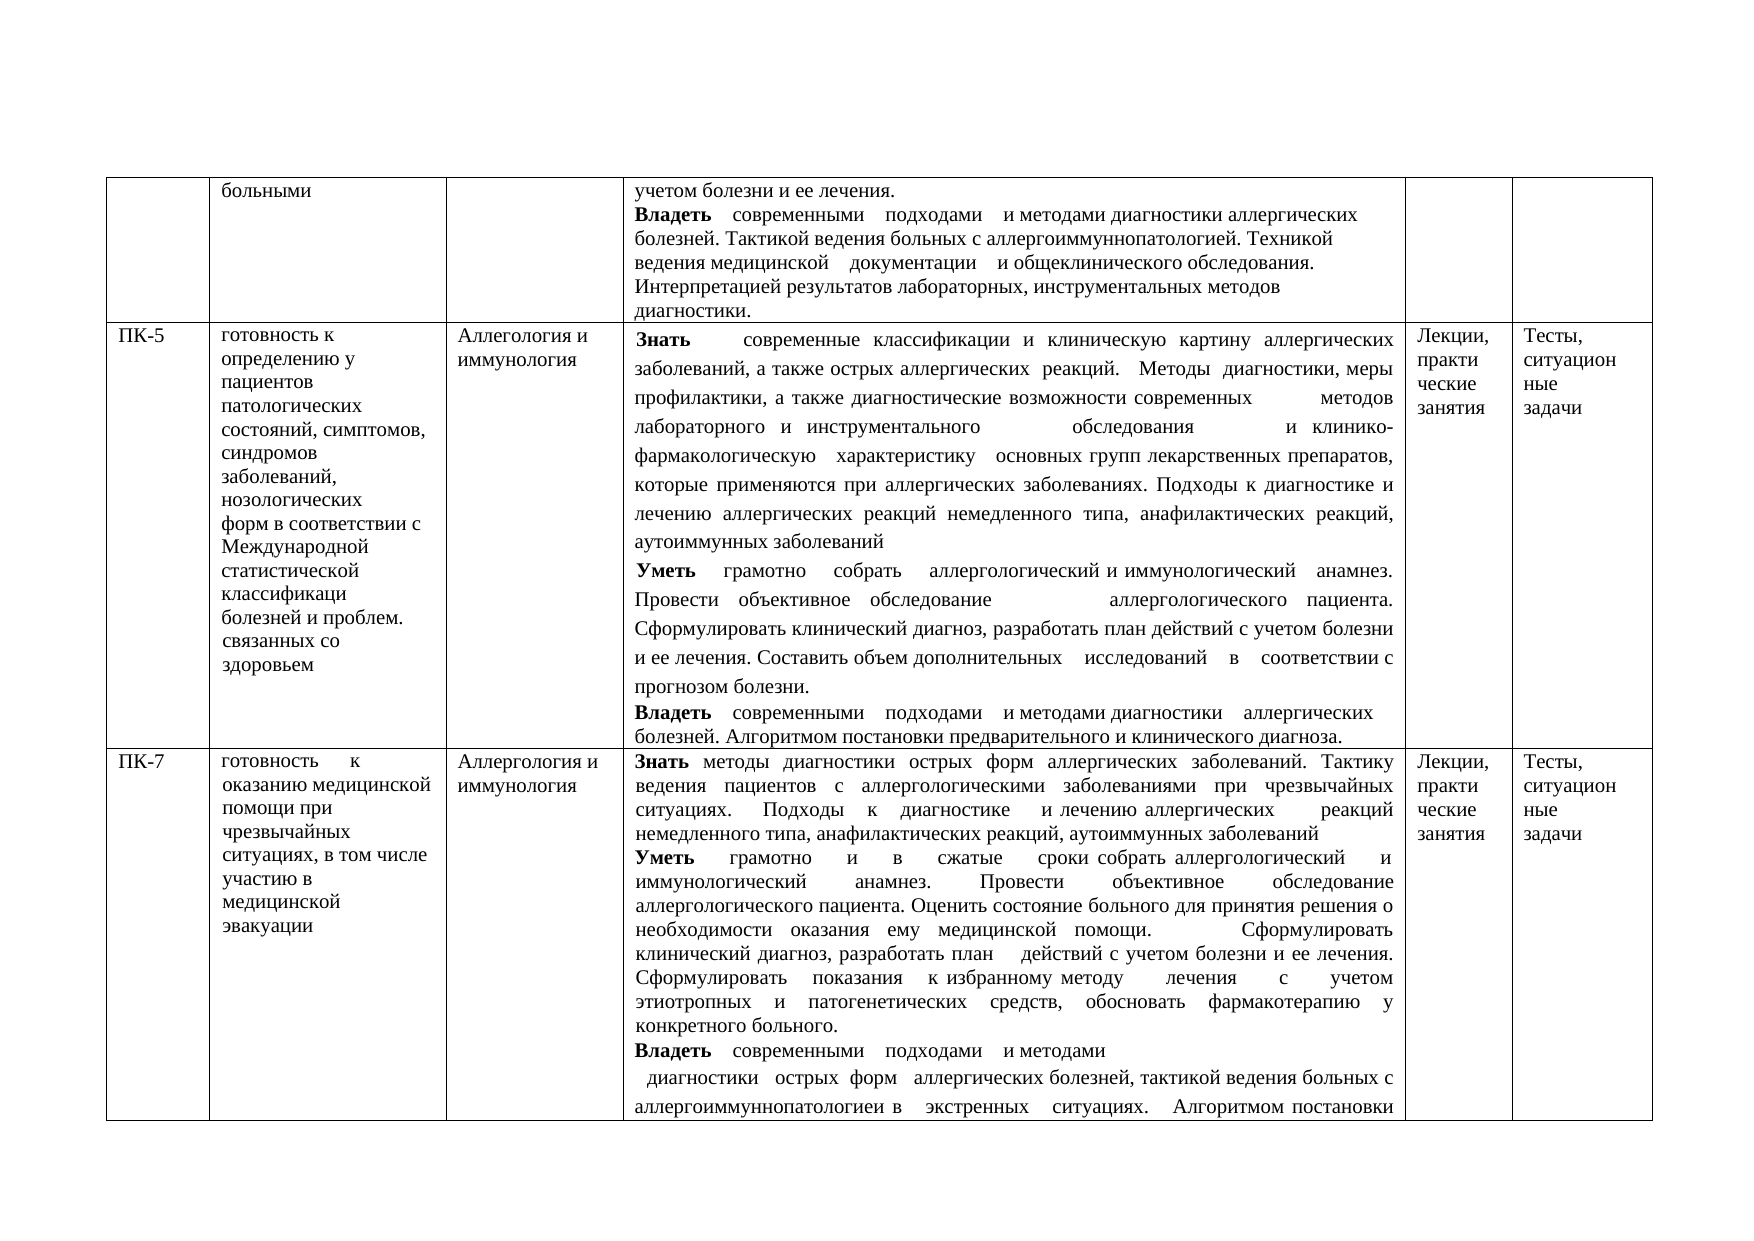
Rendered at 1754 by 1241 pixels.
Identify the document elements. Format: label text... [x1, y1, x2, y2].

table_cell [1406, 323, 1512, 748]
table_cell Аллегология и иммунология [447, 323, 623, 748]
table_cell [1513, 178, 1652, 322]
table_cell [1406, 749, 1512, 1119]
table_cell Знать современные классификации и клиническую картину аллергических заболеваний, а также острых аллергических реакций. Методы диагностики, меры профилактики, а также диагностические возможности современных методов лабораторного и инструментального обследования и клинико-фармакологическую характеристику основных групп лекарственных препаратов, которые применяются при аллергических заболеваниях. Подходы к диагностике и лечению аллергических реакций немедленного типа, анафилактических реакций, аутоиммунных заболеваний Уметь грамотно собрать аллергологический и иммунологический анамнез. Провести объективное обследование аллергологического пациента. Сформулировать клинический диагноз, разработать план действий с учетом болезни и ее лечения. Составить объем дополнительных исследований в соответствии с прогнозом болезни. Владеть современными подходами и методами диагностики аллергических болезней. Алгоритмом постановки предварительного и клинического диагноза. [624, 323, 1405, 748]
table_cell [624, 749, 1405, 1119]
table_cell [1513, 749, 1652, 1119]
table_cell ПК-5 [107, 323, 209, 748]
table_cell ПК-7 [107, 749, 209, 1119]
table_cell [210, 749, 446, 1119]
table_cell Тесты, ситуацион ные задачи [1513, 323, 1652, 748]
table_cell готовность к определению у пациентов патологических состояний, симптомов, синдромов заболеваний, нозологических форм в соответствии с Международной статистической классификаци болезней и проблем. связанных со здоровьем [210, 323, 446, 748]
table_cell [447, 749, 623, 1119]
